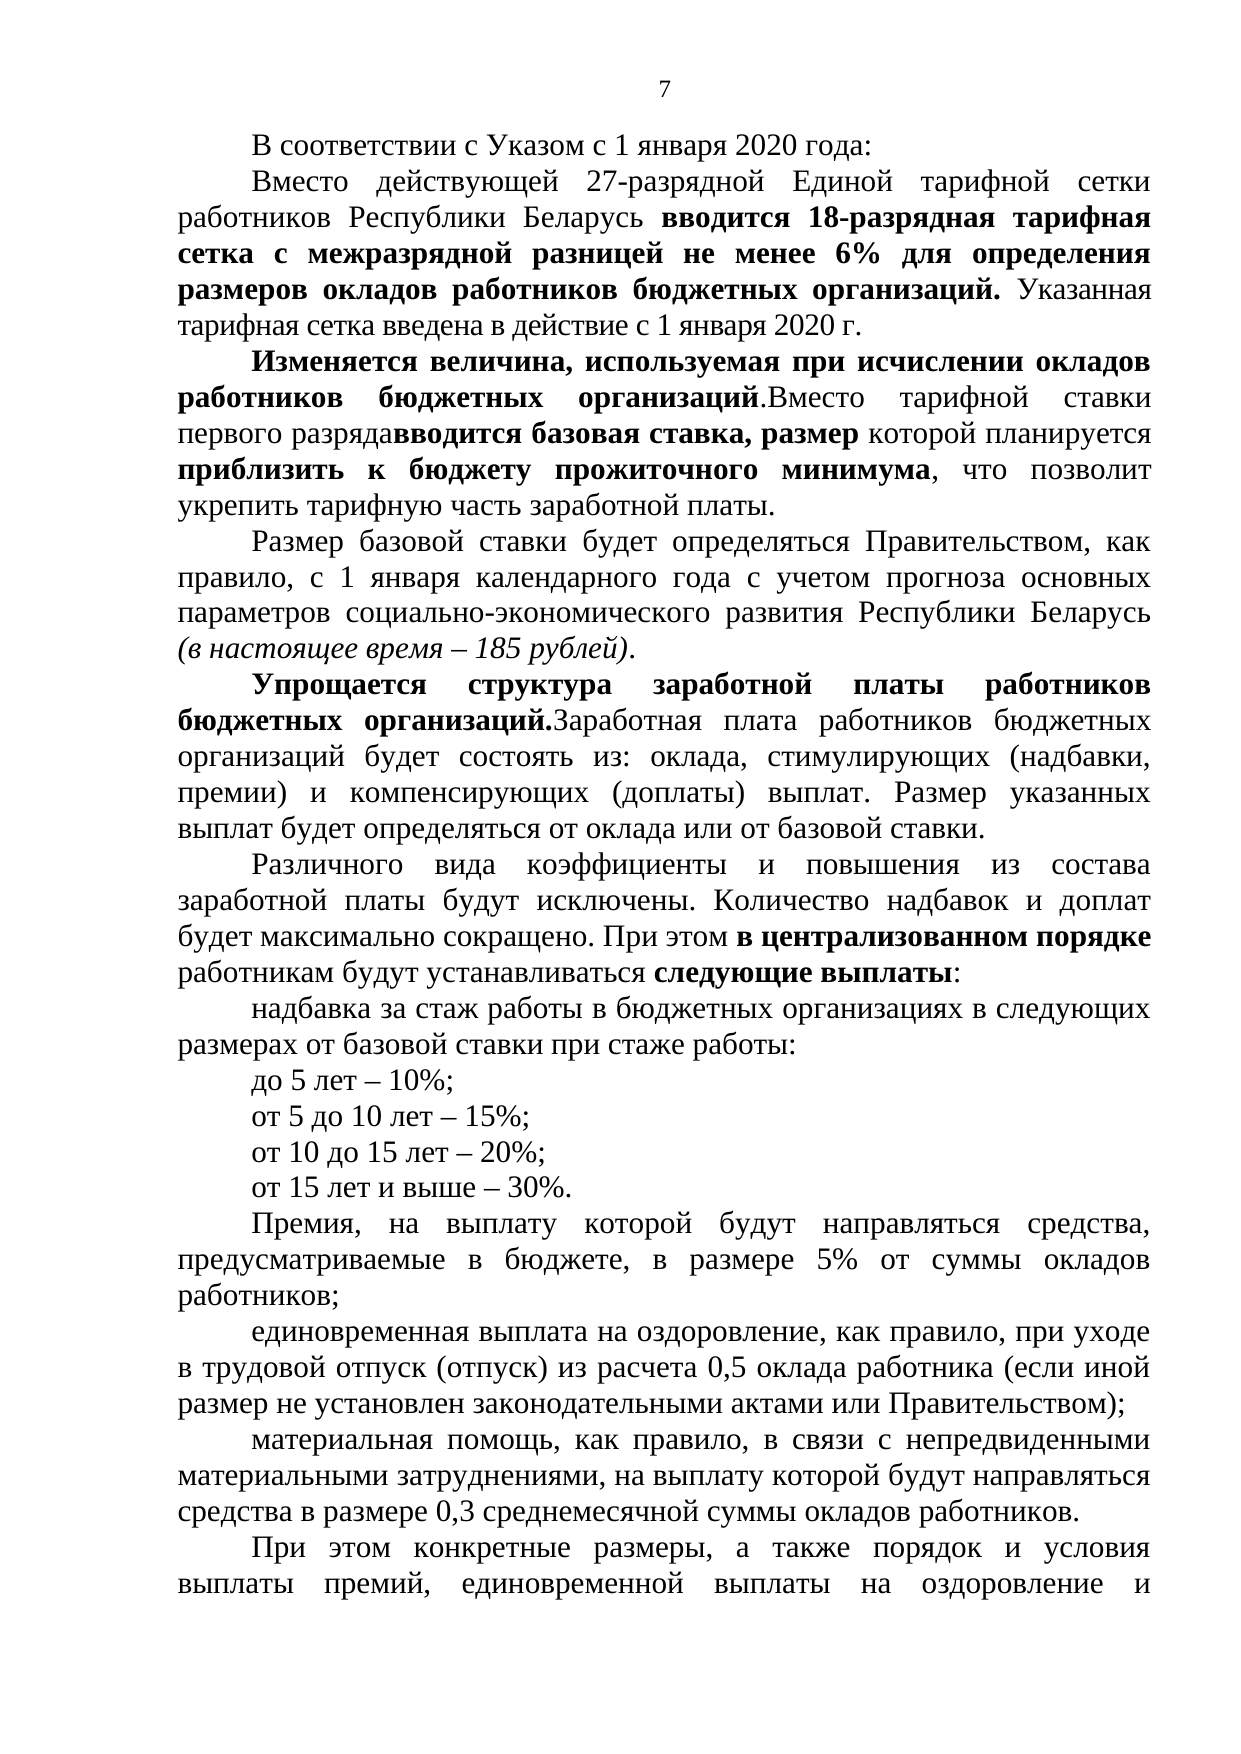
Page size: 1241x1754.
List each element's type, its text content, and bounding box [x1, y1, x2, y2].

text Размер базовой ставки будет определяться Правительством, как правило, с 1 января календарного года с учетом прогноза основных параметров социально-экономического развития Республики Беларусь (в настоящее время – 185 рублей). [177, 522, 1152, 666]
text единовременная выплата на оздоровление, как правило, при уходе в трудовой отпуск (отпуск) из расчета 0,5 оклада работника (если иной размер не установлен законодательными актами или Правительством); [177, 1312, 1152, 1420]
text до 5 лет – 10%; [177, 1061, 1152, 1097]
text материальная помощь, как правило, в связи с непредвиденными материальными затруднениями, на выплату которой будут направляться средства в размере 0,3 среднемесячной суммы окладов работников. [177, 1420, 1152, 1528]
text Вместо действующей 27-разрядной Единой тарифной сетки работников Республики Беларусь вводится 18-разрядная тарифная сетка с межразрядной разницей не менее 6% для определения размеров окладов работников бюджетных организаций. Указанная тарифная сетка введена в действие с 1 января 2020 г. [177, 162, 1152, 342]
text надбавка за стаж работы в бюджетных организациях в следующих размерах от базовой ставки при стаже работы: [177, 989, 1152, 1061]
text от 10 до 15 лет – 20%; [177, 1133, 1152, 1169]
text В соответствии с Указом с 1 января 2020 года: [177, 127, 1152, 162]
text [177, 1528, 1152, 1600]
text от 15 лет и выше – 30%. [177, 1169, 1152, 1205]
text Премия, на выплату которой будут направляться средства, предусматриваемые в бюджете, в размере 5% от суммы окладов работников; [177, 1205, 1152, 1312]
text Изменяется величина, используемая при исчислении окладов работников бюджетных организаций.Вместо тарифной ставки первого разрядавводится базовая ставка, размер которой планируется приблизить к бюджету прожиточного минимума, что позволит укрепить тарифную часть заработной платы. [177, 342, 1152, 522]
text от 5 до 10 лет – 15%; [177, 1097, 1152, 1133]
text Различного вида коэффициенты и повышения из состава заработной платы будут исключены. Количество надбавок и доплат будет максимально сокращено. При этом в централизованном порядке работникам будут устанавливаться следующие выплаты: [177, 845, 1152, 989]
text Упрощается структура заработной платы работников бюджетных организаций.Заработная плата работников бюджетных организаций будет состоять из: оклада, стимулирующих (надбавки, премии) и компенсирующих (доплаты) выплат. Размер указанных выплат будет определяться от оклада или от базовой ставки. [177, 666, 1152, 845]
